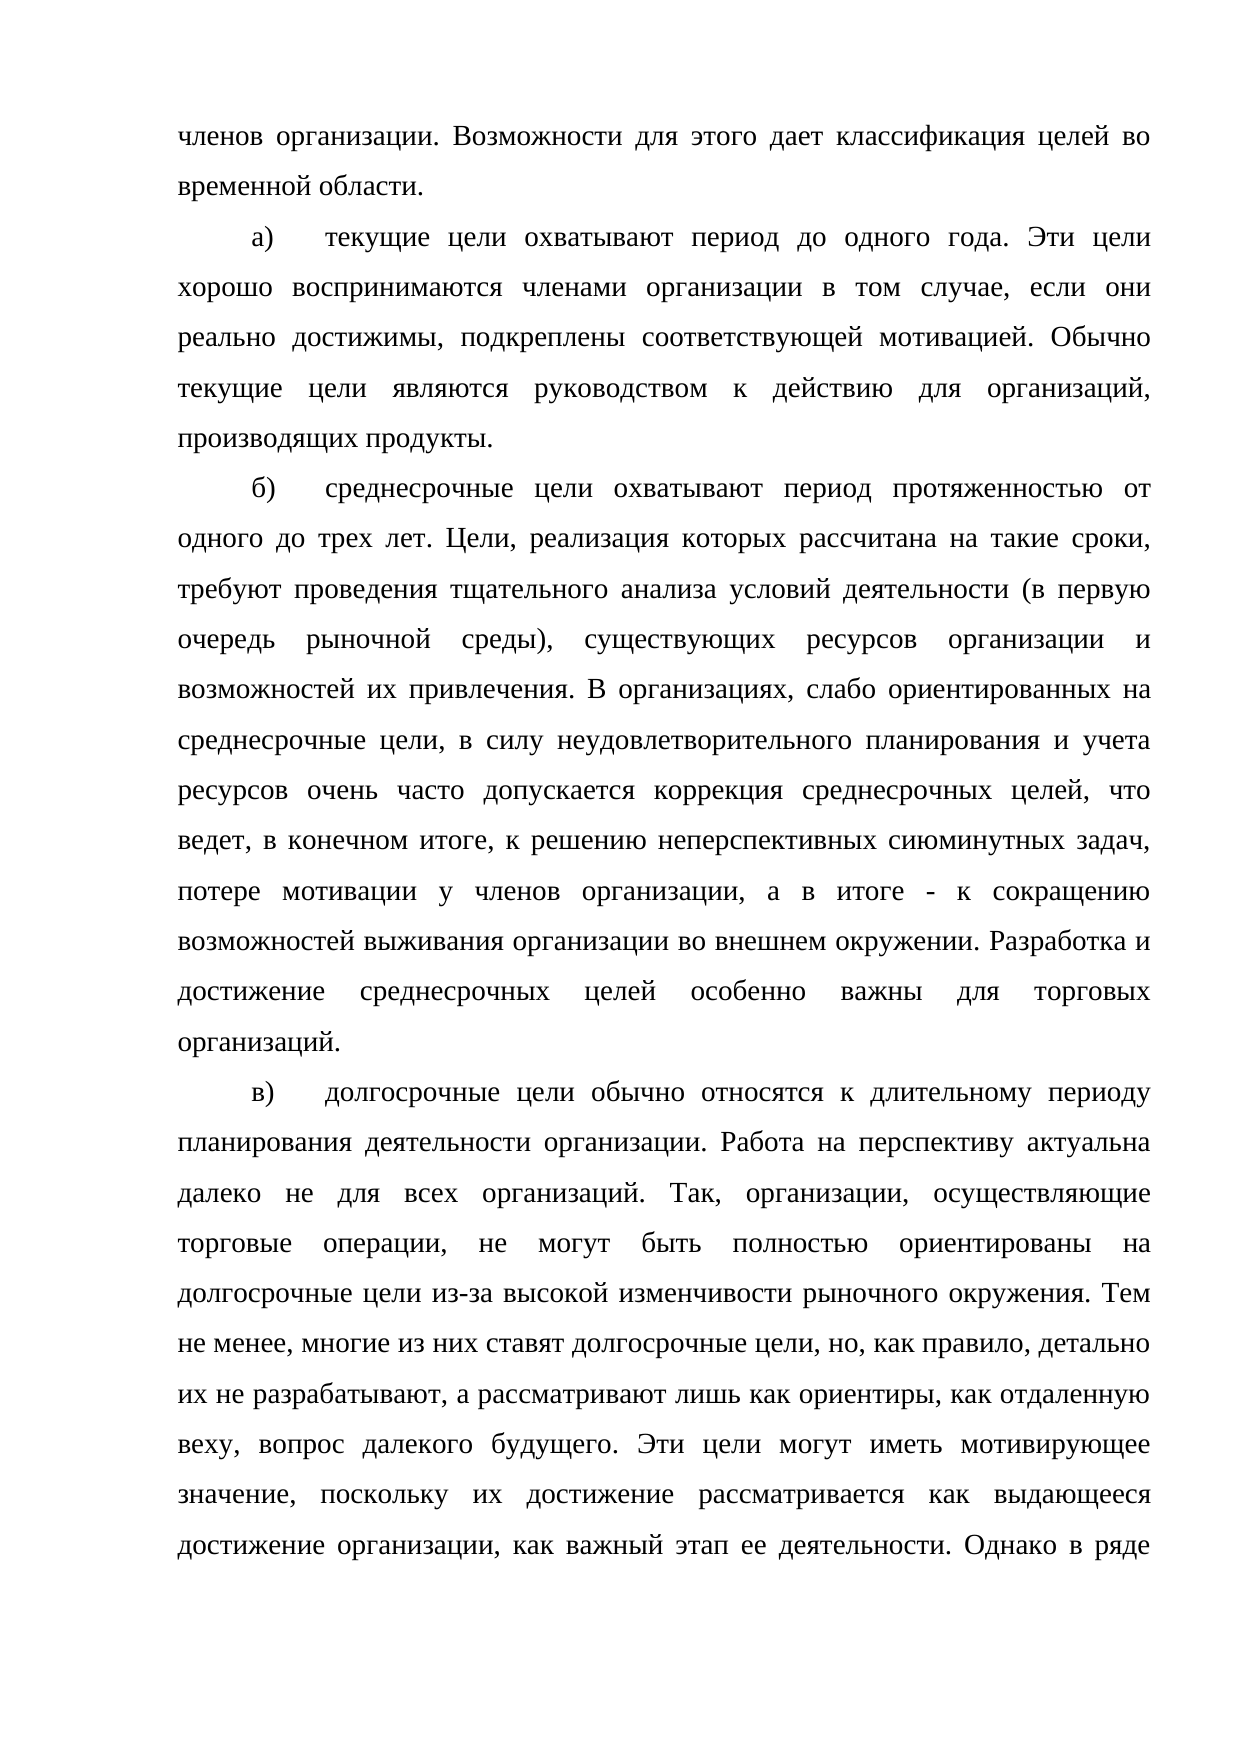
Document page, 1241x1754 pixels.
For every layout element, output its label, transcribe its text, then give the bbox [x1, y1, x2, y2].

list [177, 1074, 1152, 1560]
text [177, 118, 1152, 202]
list текущие цели охватывают период до одного года. Эти цели хорошо воспринимаются членами организации в том случае, если они реально достижимы, подкреплены соответствующей мотивацией. Обычно текущие цели являются руководством к действию для организаций, производящих продукты. [177, 219, 1152, 453]
list среднесрочные цели охватывают период протяженностью от одного до трех лет. Цели, реализация которых рассчитана на такие сроки, требуют проведения тщательного анализа условий деятельности (в первую очередь рыночной среды), существующих ресурсов организации и возможностей их привлечения. В организациях, слабо ориентированных на среднесрочные цели, в силу неудовлетворительного планирования и учета ресурсов очень часто допускается коррекция среднесрочных целей, что ведет, в конечном итоге, к решению неперспективных сиюминутных задач, потере мотивации у членов организации, а в итоге - к сокращению возможностей выживания организации во внешнем окружении. Разработка и достижение среднесрочных целей особенно важны для торговых организаций. [177, 470, 1152, 1057]
